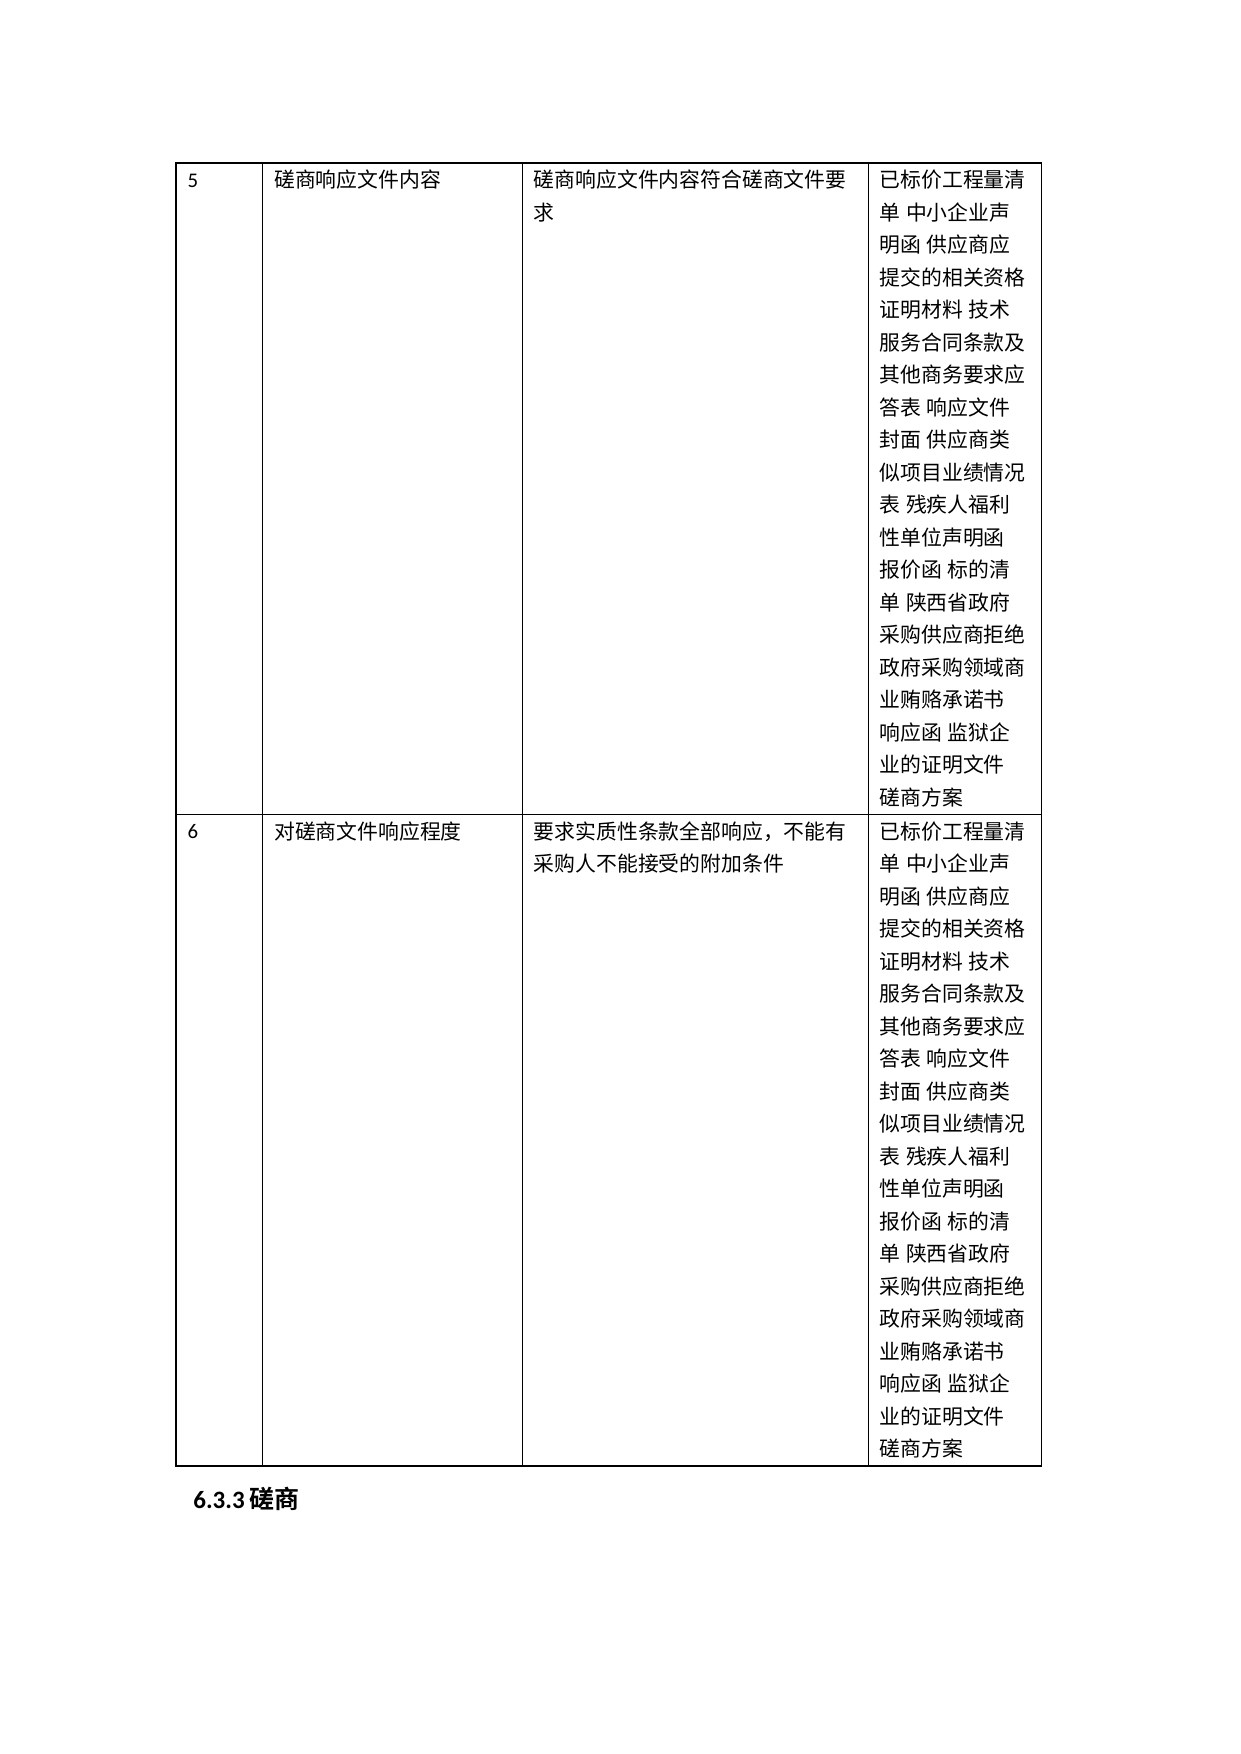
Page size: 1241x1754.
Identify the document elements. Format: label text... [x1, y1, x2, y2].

table_cell 磋商响应文件内容符合磋商文件要求 [523, 164, 868, 813]
table_cell 已标价工程量清单 中小企业声明函 供应商应提交的相关资格证明材料 技术服务合同条款及其他商务要求应答表 响应文件封面 供应商类似项目业绩情况表 残疾人福利性单位声明函 报价函 标的清单 陕西省政府采购供应商拒绝政府采购领域商业贿赂承诺书 响应函 监狱企业的证明文件 磋商方案 [869, 815, 1041, 1465]
table_cell 6 [177, 815, 262, 1465]
text 6.3.3磋商 [187, 1467, 1053, 1532]
table_cell 5 [177, 164, 262, 813]
table_cell 对磋商文件响应程度 [263, 815, 522, 1465]
table_cell 磋商响应文件内容 [263, 164, 522, 813]
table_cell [869, 164, 1041, 813]
table_cell 要求实质性条款全部响应，不能有采购人不能接受的附加条件 [523, 815, 868, 1465]
